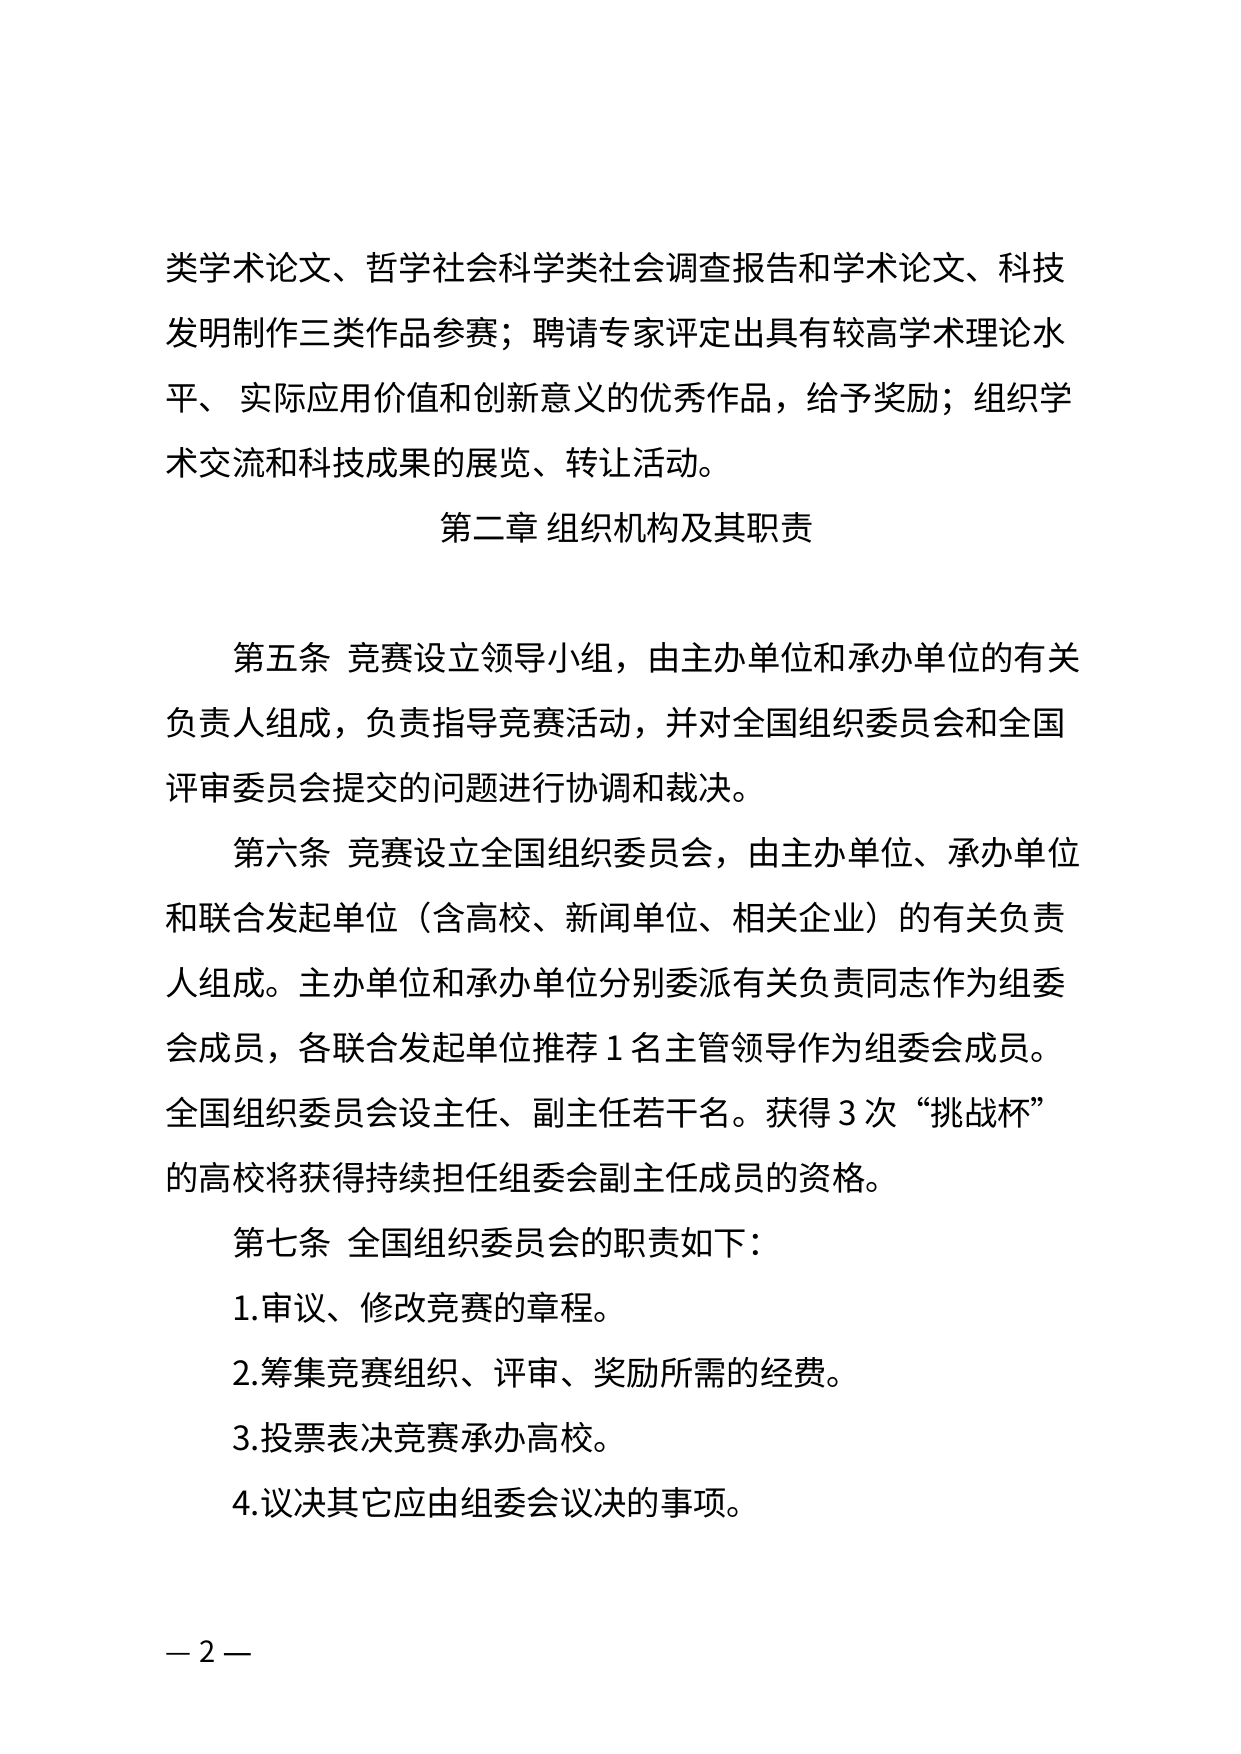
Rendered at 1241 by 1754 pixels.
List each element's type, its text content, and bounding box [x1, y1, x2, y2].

text 1.审议、修改竞赛的章程。 [165, 1273, 1087, 1338]
text 3.投票表决竞赛承办高校。 [165, 1403, 1087, 1468]
text 4.议决其它应由组委会议决的事项。 [165, 1468, 1087, 1533]
list 第二章 组织机构及其职责 [165, 493, 1087, 558]
text 2.筹集竞赛组织、评审、奖励所需的经费。 [165, 1338, 1087, 1403]
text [165, 233, 1087, 493]
text 第七条 全国组织委员会的职责如下： [165, 1208, 1087, 1273]
text 第五条 竞赛设立领导小组，由主办单位和承办单位的有关负责人组成，负责指导竞赛活动，并对全国组织委员会和全国评审委员会提交的问题进行协调和裁决。 [165, 623, 1087, 818]
text 第六条 竞赛设立全国组织委员会，由主办单位、承办单位和联合发起单位（含高校、新闻单位、相关企业）的有关负责人组成。主办单位和承办单位分别委派有关负责同志作为组委会成员，各联合发起单位推荐1名主管领导作为组委会成员。全国组织委员会设主任、副主任若干名。获得3次“挑战杯”的高校将获得持续担任组委会副主任成员的资格。 [165, 818, 1087, 1208]
